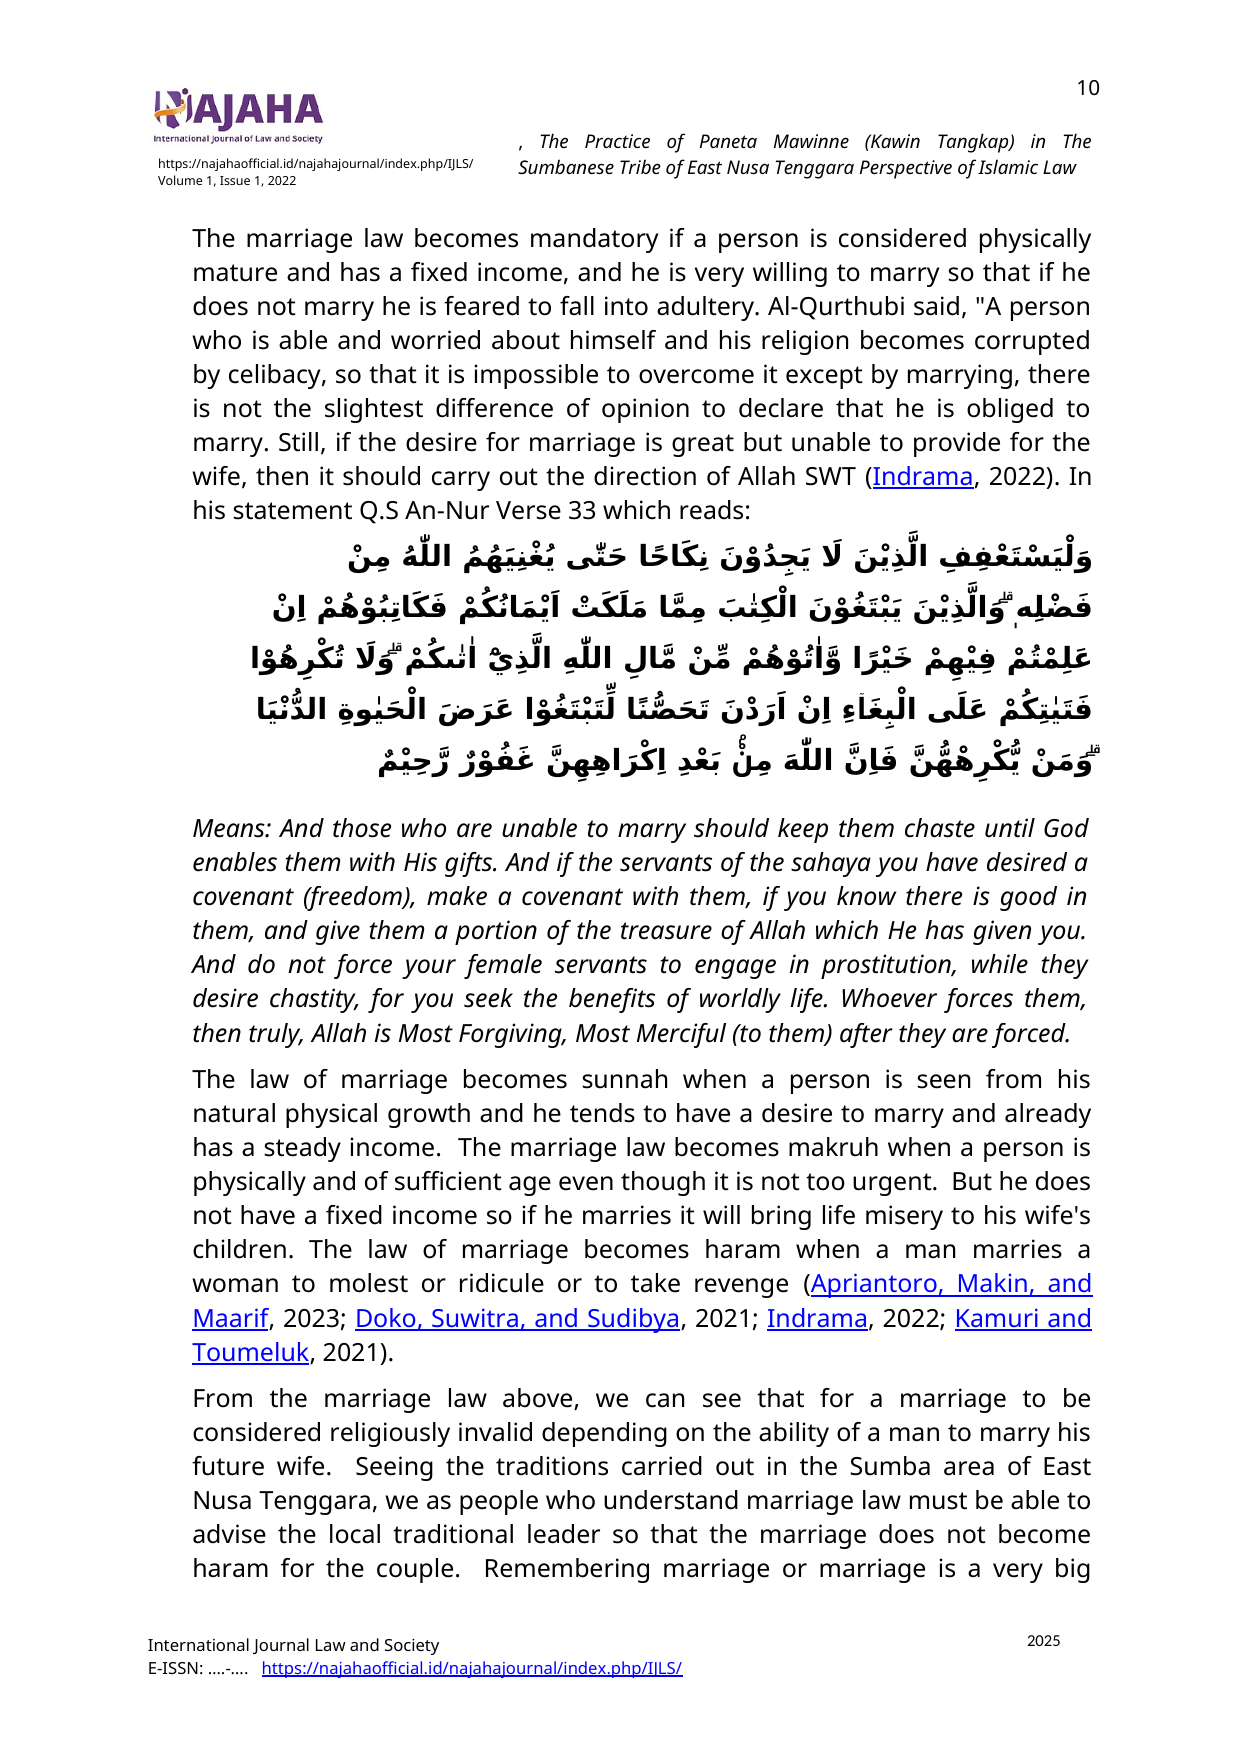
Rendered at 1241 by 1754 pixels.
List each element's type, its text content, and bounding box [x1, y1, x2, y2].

text وَلْيَسْتَعْفِفِ الَّذِيْنَ لَا يَجِدُوْنَ نِكَاحًا حَتّٰى يُغْنِيَهُمُ اللّٰهُ مِنْ فَضْلِهٖ ۗوَالَّذِيْنَ يَبْتَغُوْنَ الْكِتٰبَ مِمَّا مَلَكَتْ اَيْمَانُكُمْ فَكَاتِبُوْهُمْ اِنْ عَلِمْتُمْ فِيْهِمْ خَيْرًا وَّاٰتُوْهُمْ مِّنْ مَّالِ اللّٰهِ الَّذِيْٓ اٰتٰىكُمْ ۗوَلَا تُكْرِهُوْا فَتَيٰتِكُمْ عَلَى الْبِغَاۤءِ اِنْ اَرَدْنَ تَحَصُّنًا لِّتَبْتَغُوْا عَرَضَ الْحَيٰوةِ الدُّنْيَا ۗوَمَنْ يُّكْرِهْهُّنَّ فَاِنَّ اللّٰهَ مِنْۢ بَعْدِ اِكْرَاهِهِنَّ غَفُوْرٌ رَّحِيْمٌ [185, 539, 1092, 777]
text The law of marriage becomes sunnah when a person is seen from his natural physical growth and he tends to have a desire to marry and already has a steady income. The marriage law becomes makruh when a person is physically and of sufficient age even though it is not too urgent. But he does not have a fixed income so if he marries it will bring life misery to his wife's children. The law of marriage becomes haram when a man marries a woman to molest or ridicule or to take revenge (Apriantoro, Makin, and Maarif, 2023; Doko, Suwitra, and Sudibya, 2021; Indrama, 2022; Kamuri and Toumeluk, 2021). [192, 1062, 1092, 1368]
picture [147, 75, 328, 158]
text The marriage law becomes mandatory if a person is considered physically mature and has a fixed income, and he is very willing to marry so that if he does not marry he is feared to fall into adultery. Al-Qurthubi said, "A person who is able and worried about himself and his religion becomes corrupted by celibacy, so that it is impossible to overcome it except by marrying, there is not the slightest difference of opinion to declare that he is obliged to marry. Still, if the desire for marriage is great but unable to provide for the wife, then it should carry out the direction of Allah SWT (Indrama, 2022). In his statement Q.S An-Nur Verse 33 which reads: [192, 220, 1092, 527]
text Means: And those who are unable to marry should keep them chaste until God enables them with His gifts. And if the servants of the sahaya you have desired a covenant (freedom), make a covenant with them, if you know there is good in them, and give them a portion of the treasure of Allah which He has given you. And do not force your female servants to engage in prostitution, while they desire chastity, for you seek the benefits of worldly life. Whoever forces them, then truly, Allah is Most Forgiving, Most Merciful (to them) after they are forced. [192, 811, 1092, 1049]
